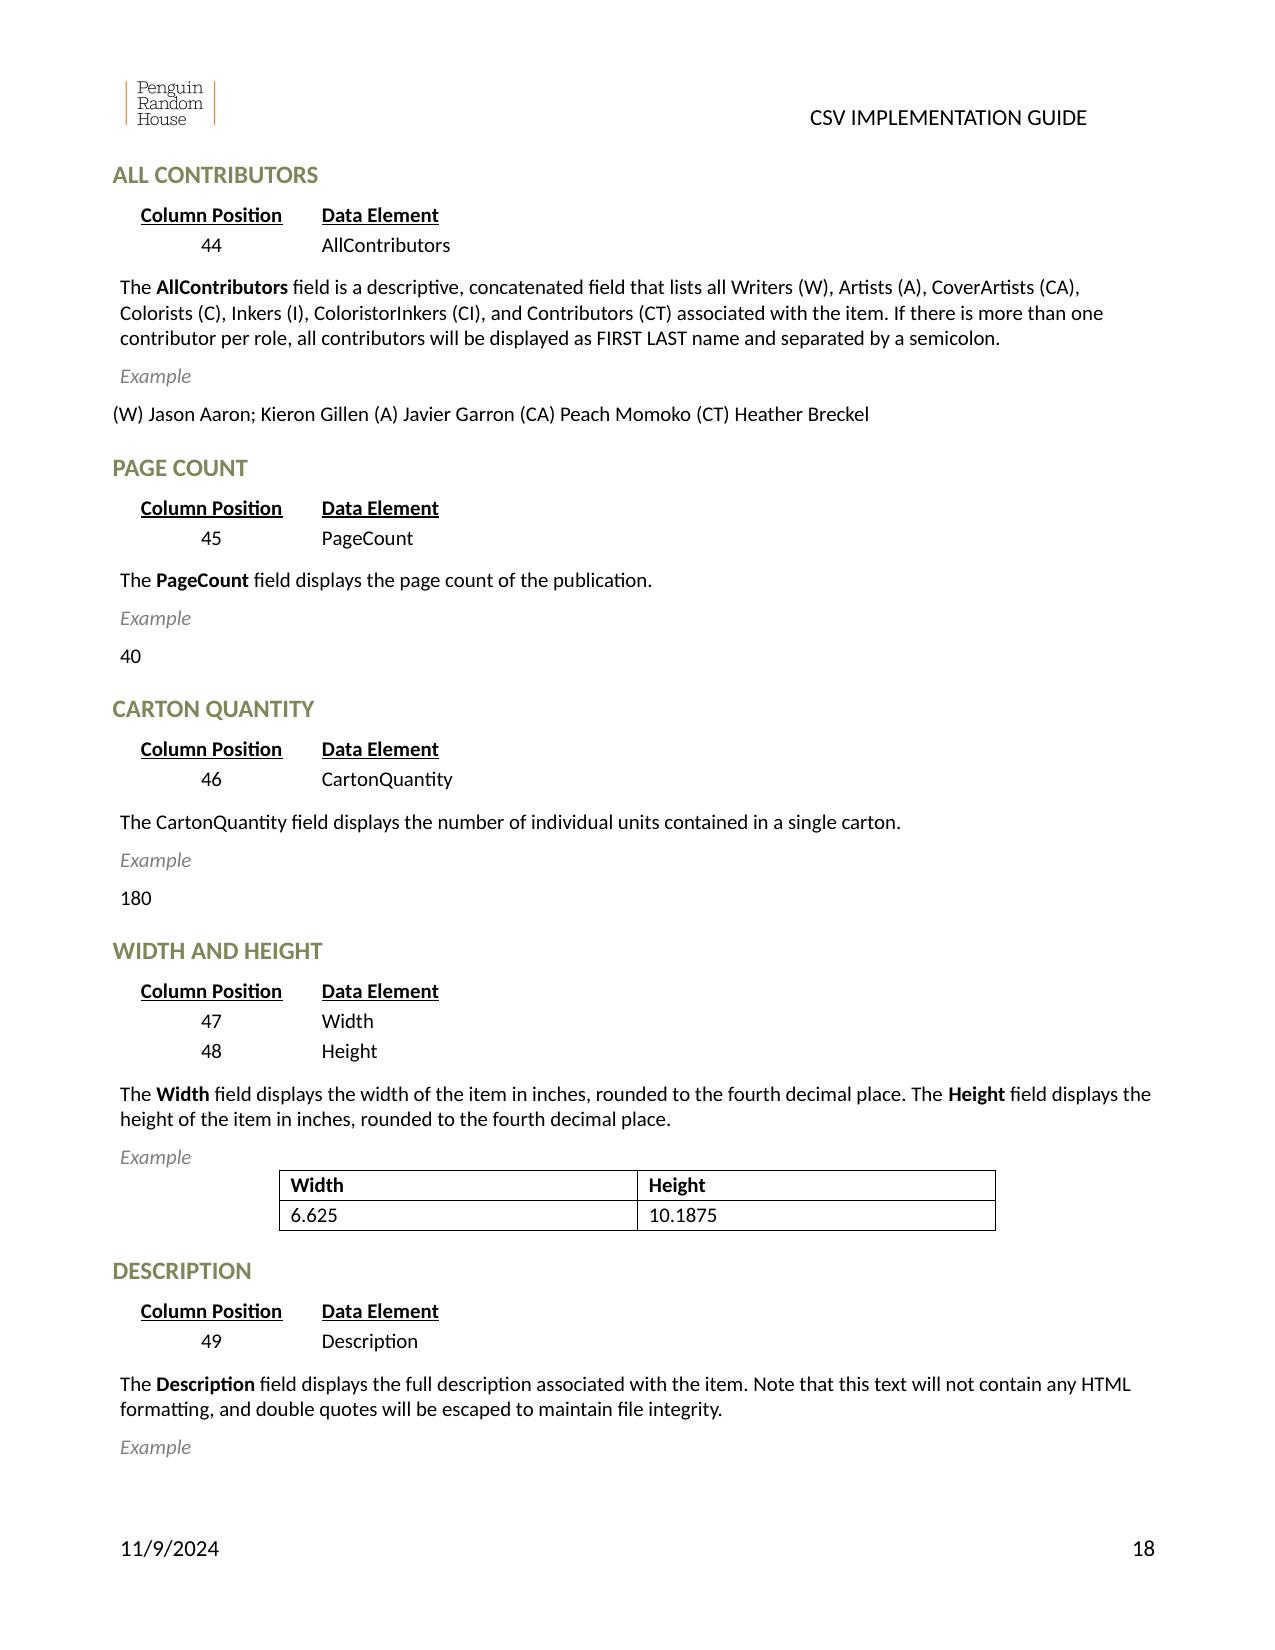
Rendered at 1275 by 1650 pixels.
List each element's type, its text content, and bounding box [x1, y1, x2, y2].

subtitle Page Count [112, 452, 1155, 482]
subtitle Example [120, 363, 1155, 389]
text The Width field displays the width of the item in inches, rounded to the fourth decimal place. The Height field displays the height of the item in inches, rounded to the fourth decimal place. [120, 1081, 1155, 1132]
table_cell 45 [113, 525, 310, 555]
text 180 [120, 885, 1155, 910]
table_header Column Position [113, 202, 310, 232]
table_cell Description [310, 1329, 669, 1358]
table_cell 6.625 [280, 1201, 637, 1229]
picture [120, 75, 221, 133]
subtitle Carton Quantity [112, 693, 1155, 724]
table_cell AllContributors [310, 232, 669, 262]
subtitle Description [112, 1256, 1155, 1286]
subtitle All Contributors [112, 159, 1155, 189]
table_cell 46 [113, 766, 310, 796]
table_cell 10.1875 [638, 1201, 995, 1229]
table_cell 48 [113, 1038, 310, 1068]
table_cell Height [310, 1038, 669, 1068]
text The PageCount field displays the page count of the publication. [120, 567, 1155, 593]
table_cell CartonQuantity [310, 766, 669, 796]
table_header Height [638, 1171, 995, 1199]
table_header Data Element [310, 1299, 669, 1328]
text 40 [120, 643, 1155, 668]
text The CartonQuantity field displays the number of individual units contained in a single carton. [120, 809, 1155, 834]
table_header Column Position [113, 736, 310, 766]
subtitle Example [120, 847, 1155, 872]
subtitle Example [120, 1434, 1155, 1460]
table_cell 49 [113, 1329, 310, 1358]
subtitle Example [120, 605, 1155, 631]
text The Description field displays the full description associated with the item. Note that this text will not contain any HTML formatting, and double quotes will be escaped to maintain file integrity. [120, 1371, 1155, 1422]
table_header Column Position [113, 1299, 310, 1328]
table_header Column Position [113, 978, 310, 1008]
table_header Data Element [310, 495, 669, 525]
text (W) Jason Aaron; Kieron Gillen (A) Javier Garron (CA) Peach Momoko (CT) Heather Breckel [112, 401, 1155, 427]
table_cell PageCount [310, 525, 669, 555]
subtitle Width and Height [112, 935, 1155, 966]
table_cell 47 [113, 1008, 310, 1038]
table_cell Width [310, 1008, 669, 1038]
table_header Width [280, 1171, 637, 1199]
text The AllContributors field is a descriptive, concatenated field that lists all Writers (W), Artists (A), CoverArtists (CA), Colorists (C), Inkers (I), ColoristorInkers (CI), and Contributors (CT) associated with the item. If there is more than one contributor per role, all contributors will be displayed as FIRST LAST name and separated by a semicolon. [120, 274, 1155, 351]
table_header Data Element [310, 736, 669, 766]
table_header Column Position [113, 495, 310, 525]
subtitle Example [120, 1144, 1155, 1169]
table_header Data Element [310, 202, 669, 232]
table_cell 44 [113, 232, 310, 262]
table_header Data Element [310, 978, 669, 1008]
